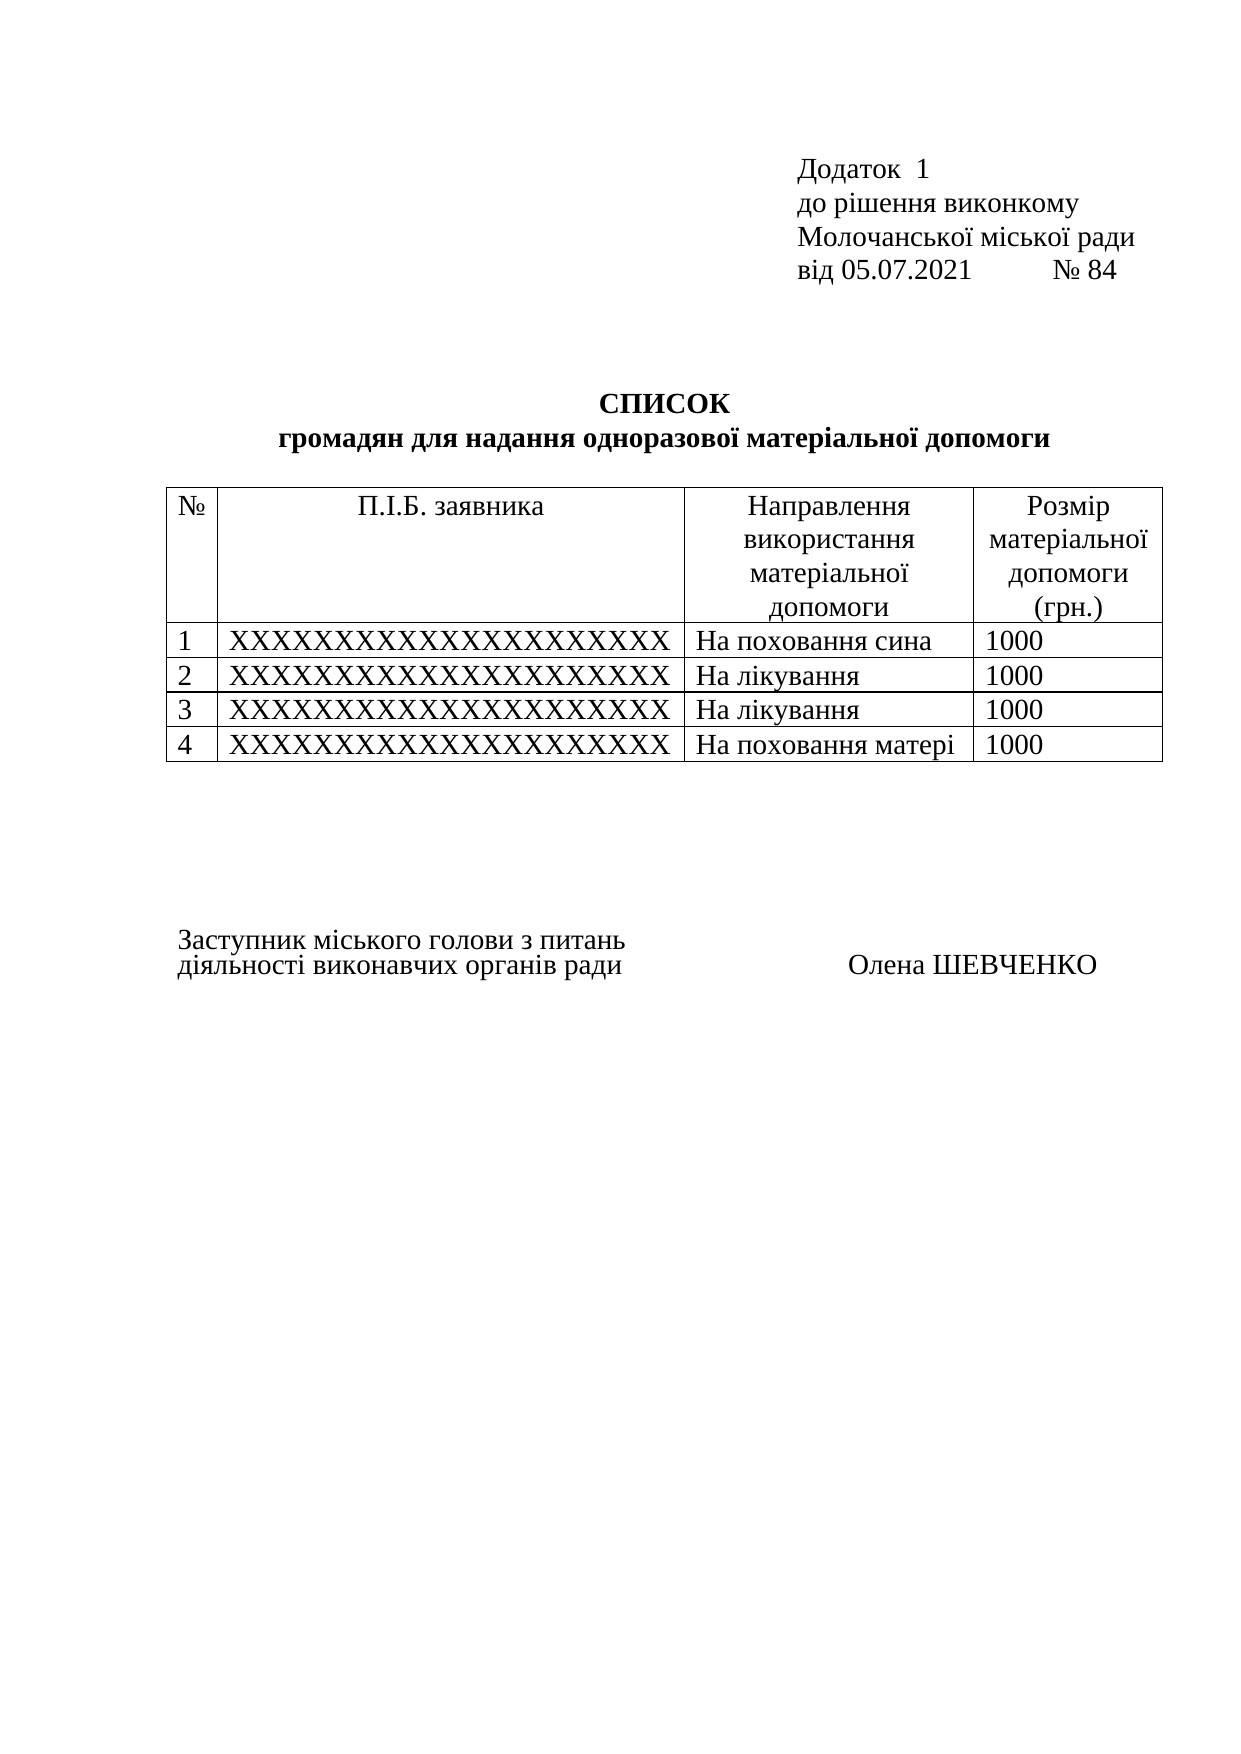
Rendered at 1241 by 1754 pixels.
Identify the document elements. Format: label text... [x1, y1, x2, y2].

table_cell ХХХХХХХХХХХХХХХХХХХХХ [218, 658, 684, 691]
table_cell ХХХХХХХХХХХХХХХХХХХХХ [218, 623, 684, 657]
table_cell На лікування [685, 658, 973, 691]
table_cell 1000 [974, 693, 1162, 726]
table_cell 1000 [974, 658, 1162, 691]
table_cell 1000 [974, 727, 1162, 761]
table_header Направлення використання матеріальної допомоги [685, 488, 973, 622]
table_header Розмір матеріальної допомоги (грн.) [974, 488, 1162, 622]
text Молочанської міської ради [177, 219, 1152, 252]
text від 05.07.2021 № 84 [177, 252, 1152, 286]
table_header № [167, 488, 217, 622]
table_cell 2 [167, 658, 217, 691]
text Заступник міського голови з питань [177, 929, 1152, 954]
table_cell 3 [167, 693, 217, 726]
text громадян для надання одноразової матеріальної допомоги [177, 420, 1152, 453]
text до рішення виконкому [177, 185, 1152, 219]
table_cell На поховання сина [685, 623, 973, 657]
table_cell На поховання матері [685, 727, 973, 761]
table_cell ХХХХХХХХХХХХХХХХХХХХХ [218, 727, 684, 761]
table_cell 1000 [974, 623, 1162, 657]
table_header П.І.Б. заявника [218, 488, 684, 622]
text Додаток 1 [177, 152, 1152, 185]
table_cell На лікування [685, 693, 973, 726]
table_cell ХХХХХХХХХХХХХХХХХХХХХ [218, 693, 684, 726]
text діяльності виконавчих органів ради Олена ШЕВЧЕНКО [177, 954, 1152, 979]
table_cell 4 [167, 727, 217, 761]
text СПИСОК [177, 386, 1152, 420]
table_cell 1 [167, 623, 217, 657]
